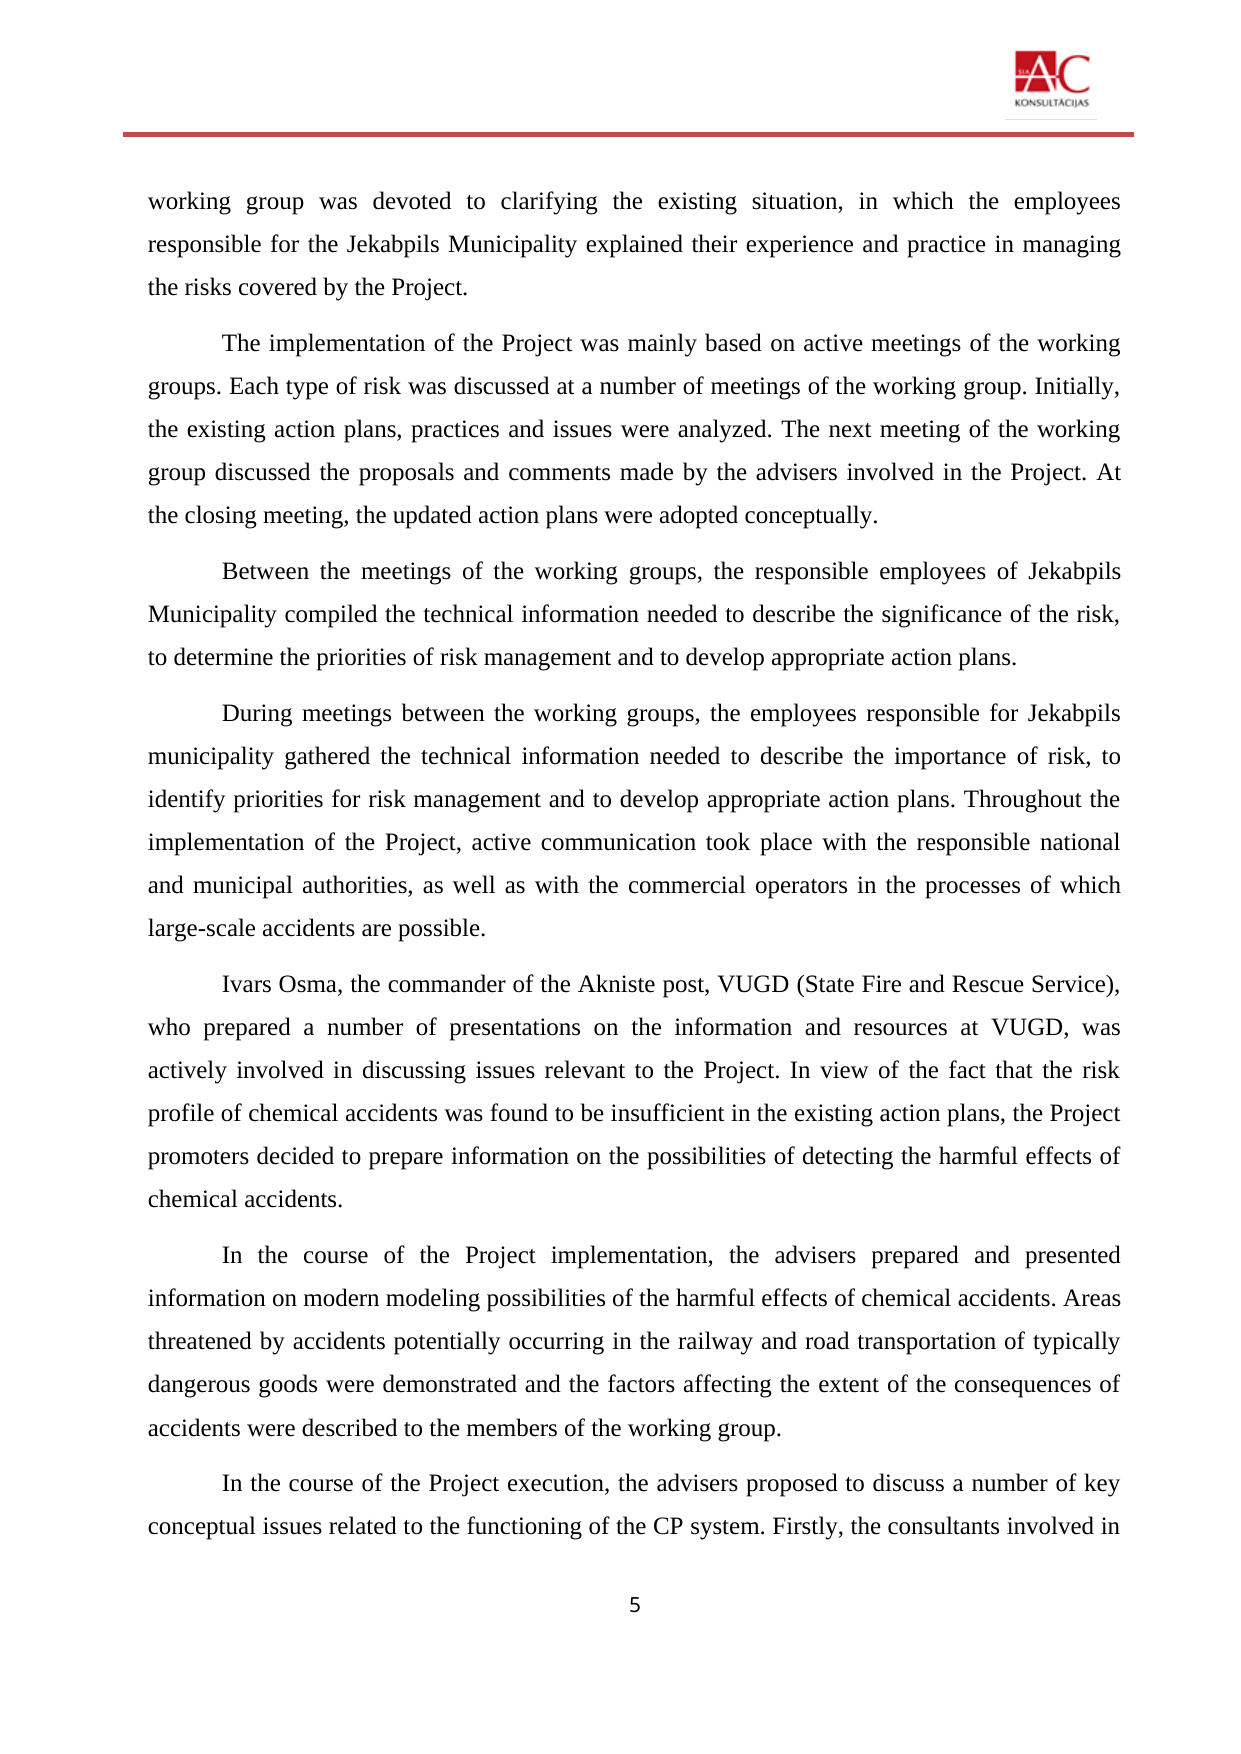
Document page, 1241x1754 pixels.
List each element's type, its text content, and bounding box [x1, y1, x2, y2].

text During meetings between the working groups, the employees responsible for Jekabpils municipality gathered the technical information needed to describe the importance of risk, to identify priorities for risk management and to develop appropriate action plans. Throughout the implementation of the Project, active communication took place with the responsible national and municipal authorities, as well as with the commercial operators in the processes of which large-scale accidents are possible. [148, 698, 1122, 942]
text Between the meetings of the working groups, the responsible employees of Jekabpils Municipality compiled the technical information needed to describe the significance of the risk, to determine the priorities of risk management and to develop appropriate action plans. [148, 556, 1122, 671]
text The implementation of the Project was mainly based on active meetings of the working groups. Each type of risk was discussed at a number of meetings of the working group. Initially, the existing action plans, practices and issues were analyzed. The next meeting of the working group discussed the proposals and comments made by the advisers involved in the Project. At the closing meeting, the updated action plans were adopted conceptually. [148, 328, 1122, 529]
text In the course of the Project implementation, the advisers prepared and presented information on modern modeling possibilities of the harmful effects of chemical accidents. Areas threatened by accidents potentially occurring in the railway and road transportation of typically dangerous goods were demonstrated and the factors affecting the extent of the consequences of accidents were described to the members of the working group. [148, 1240, 1122, 1441]
text Ivars Osma, the commander of the Akniste post, VUGD (State Fire and Rescue Service), who prepared a number of presentations on the information and resources at VUGD, was actively involved in discussing issues relevant to the Project. In view of the fact that the risk profile of chemical accidents was found to be insufficient in the existing action plans, the Project promoters decided to prepare information on the possibilities of detecting the harmful effects of chemical accidents. [148, 969, 1122, 1213]
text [148, 1468, 1122, 1540]
picture [1003, 34, 1097, 119]
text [148, 186, 1122, 301]
